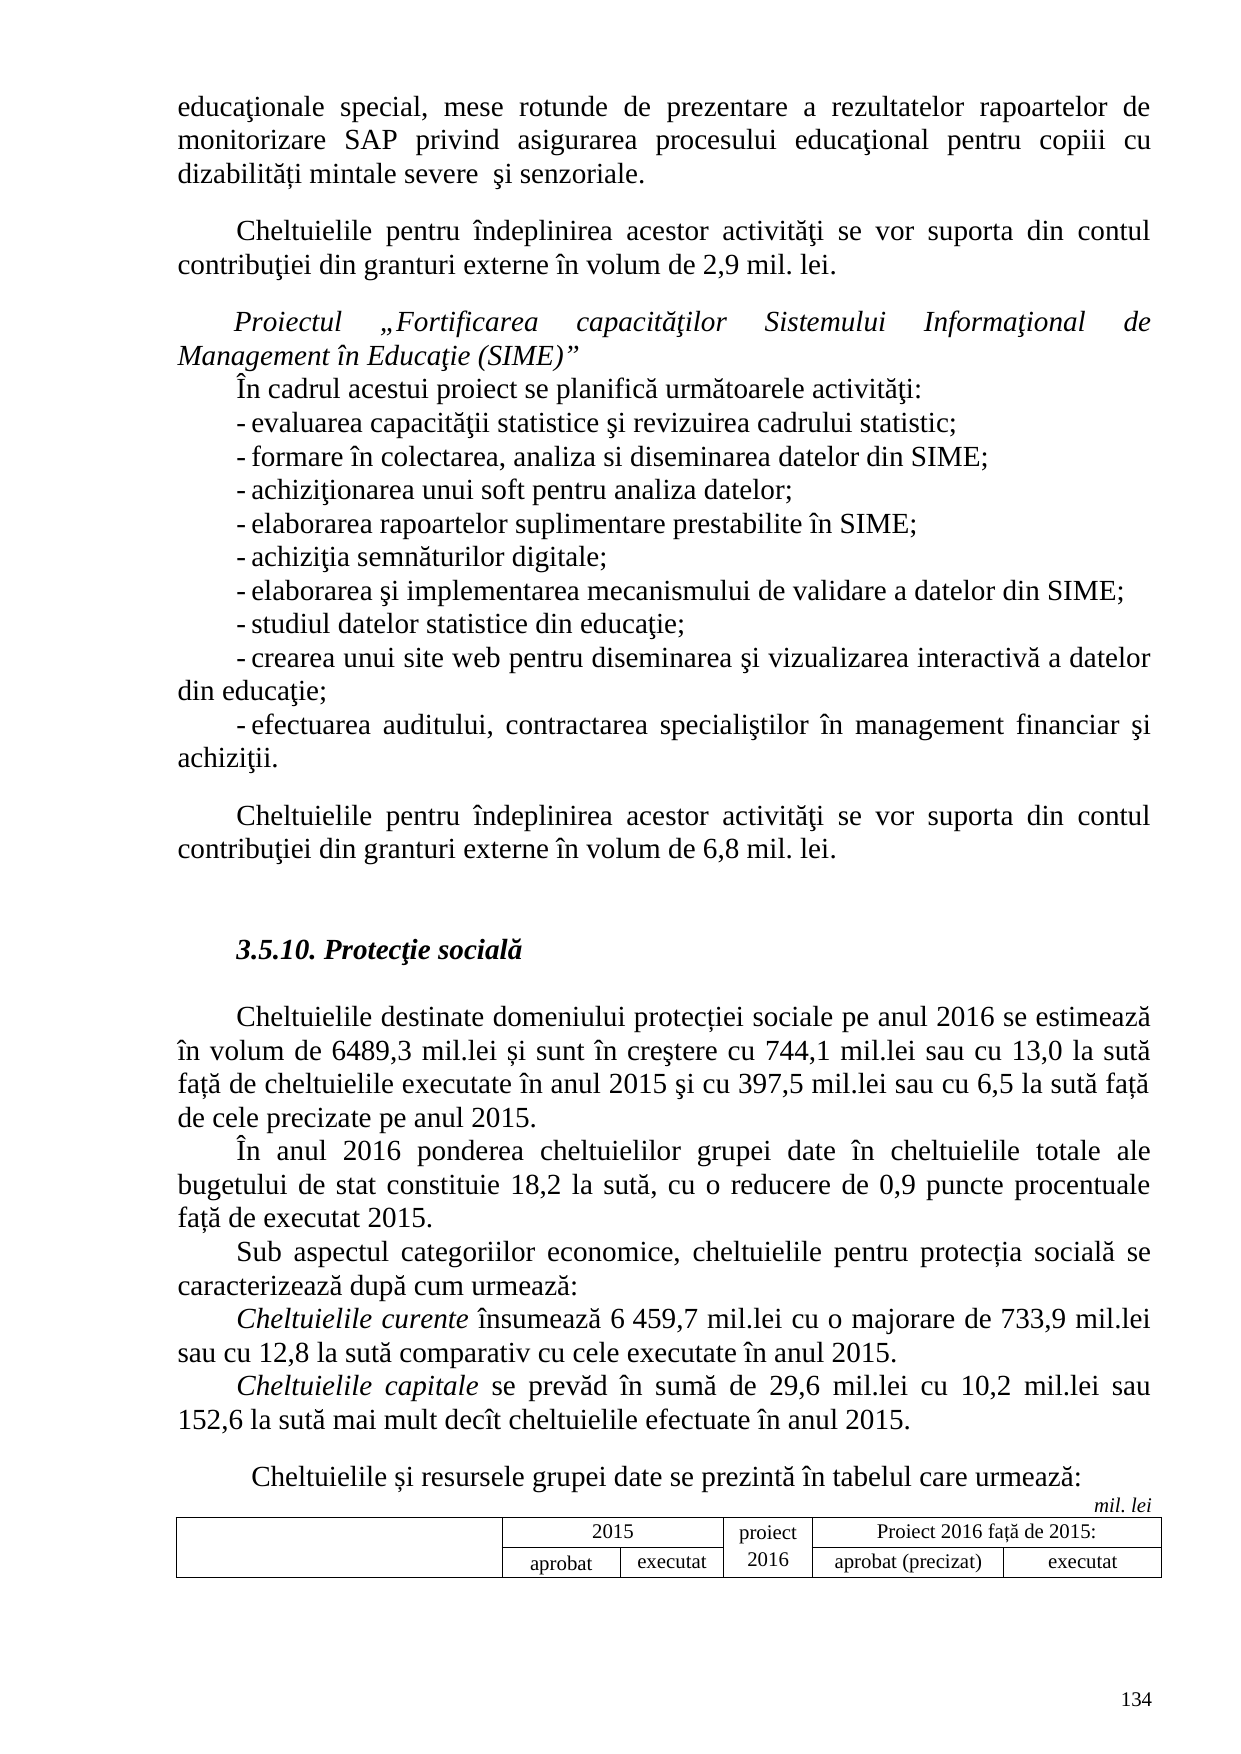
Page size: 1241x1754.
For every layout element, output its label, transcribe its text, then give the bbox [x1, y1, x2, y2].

text Sub aspectul categoriilor economice, cheltuielile pentru protecția socială se caracterizează după cum urmează: [177, 1234, 1152, 1301]
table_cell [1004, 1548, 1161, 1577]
list elaborarea şi implementarea mecanismului de validare a datelor din SIME; [177, 573, 1152, 606]
text Cheltuielile și resursele grupei date se prezintă în tabelul care urmează: [177, 1459, 1152, 1493]
list evaluarea capacităţii statistice şi revizuirea cadrului statistic; [177, 405, 1152, 439]
text mil. lei [177, 1493, 1152, 1517]
list efectuarea auditului, contractarea specialiştilor în management financiar şi achiziţii. [177, 707, 1152, 774]
list formare în colectarea, analiza si diseminarea datelor din SIME; [177, 439, 1152, 472]
text Cheltuielile destinate domeniului protecției sociale pe anul 2016 se estimează în volum de 6489,3 mil.lei și sunt în creştere cu 744,1 mil.lei sau cu 13,0 la sută față de cheltuielile executate în anul 2015 şi cu 397,5 mil.lei sau cu 6,5 la sută față de cele precizate pe anul 2015. [177, 999, 1152, 1133]
list achiziţionarea unui soft pentru analiza datelor; [177, 472, 1152, 506]
text Cheltuielile pentru îndeplinirea acestor activităţi se vor suporta din contul contribuţiei din granturi externe în volum de 6,8 mil. lei. [177, 798, 1152, 865]
text Cheltuielile pentru îndeplinirea acestor activităţi se vor suporta din contul contribuţiei din granturi externe în volum de 2,9 mil. lei. [177, 213, 1152, 280]
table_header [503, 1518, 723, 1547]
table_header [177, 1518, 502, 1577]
list elaborarea rapoartelor suplimentare prestabilite în SIME; [177, 506, 1152, 539]
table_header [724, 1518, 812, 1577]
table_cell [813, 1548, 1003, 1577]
text Cheltuielile curente însumează 6 459,7 mil.lei cu o majorare de 733,9 mil.lei sau cu 12,8 la sută comparativ cu cele executate în anul 2015. [177, 1301, 1152, 1368]
text Cheltuielile capitale se prevăd în sumă de 29,6 mil.lei cu 10,2 mil.lei sau 152,6 la sută mai mult decît cheltuielile efectuate în anul 2015. [177, 1368, 1152, 1435]
text 3.5.10. Protecţie socială [177, 932, 1152, 966]
text Proiectul „Fortificarea capacităţilor Sistemului Informaţional de Management în Educaţie (SIME)” [177, 304, 1152, 372]
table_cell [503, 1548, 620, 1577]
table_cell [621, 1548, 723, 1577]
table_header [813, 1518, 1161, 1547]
list achiziţia semnăturilor digitale; [177, 539, 1152, 573]
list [177, 89, 1152, 189]
list crearea unui site web pentru diseminarea şi vizualizarea interactivă a datelor din educaţie; [177, 640, 1152, 707]
text În cadrul acestui proiect se planifică următoarele activităţi: [177, 372, 1152, 405]
list studiul datelor statistice din educaţie; [177, 606, 1152, 640]
text În anul 2016 ponderea cheltuielilor grupei date în cheltuielile totale ale bugetului de stat constituie 18,2 la sută, cu o reducere de 0,9 puncte procentuale față de executat 2015. [177, 1133, 1152, 1234]
